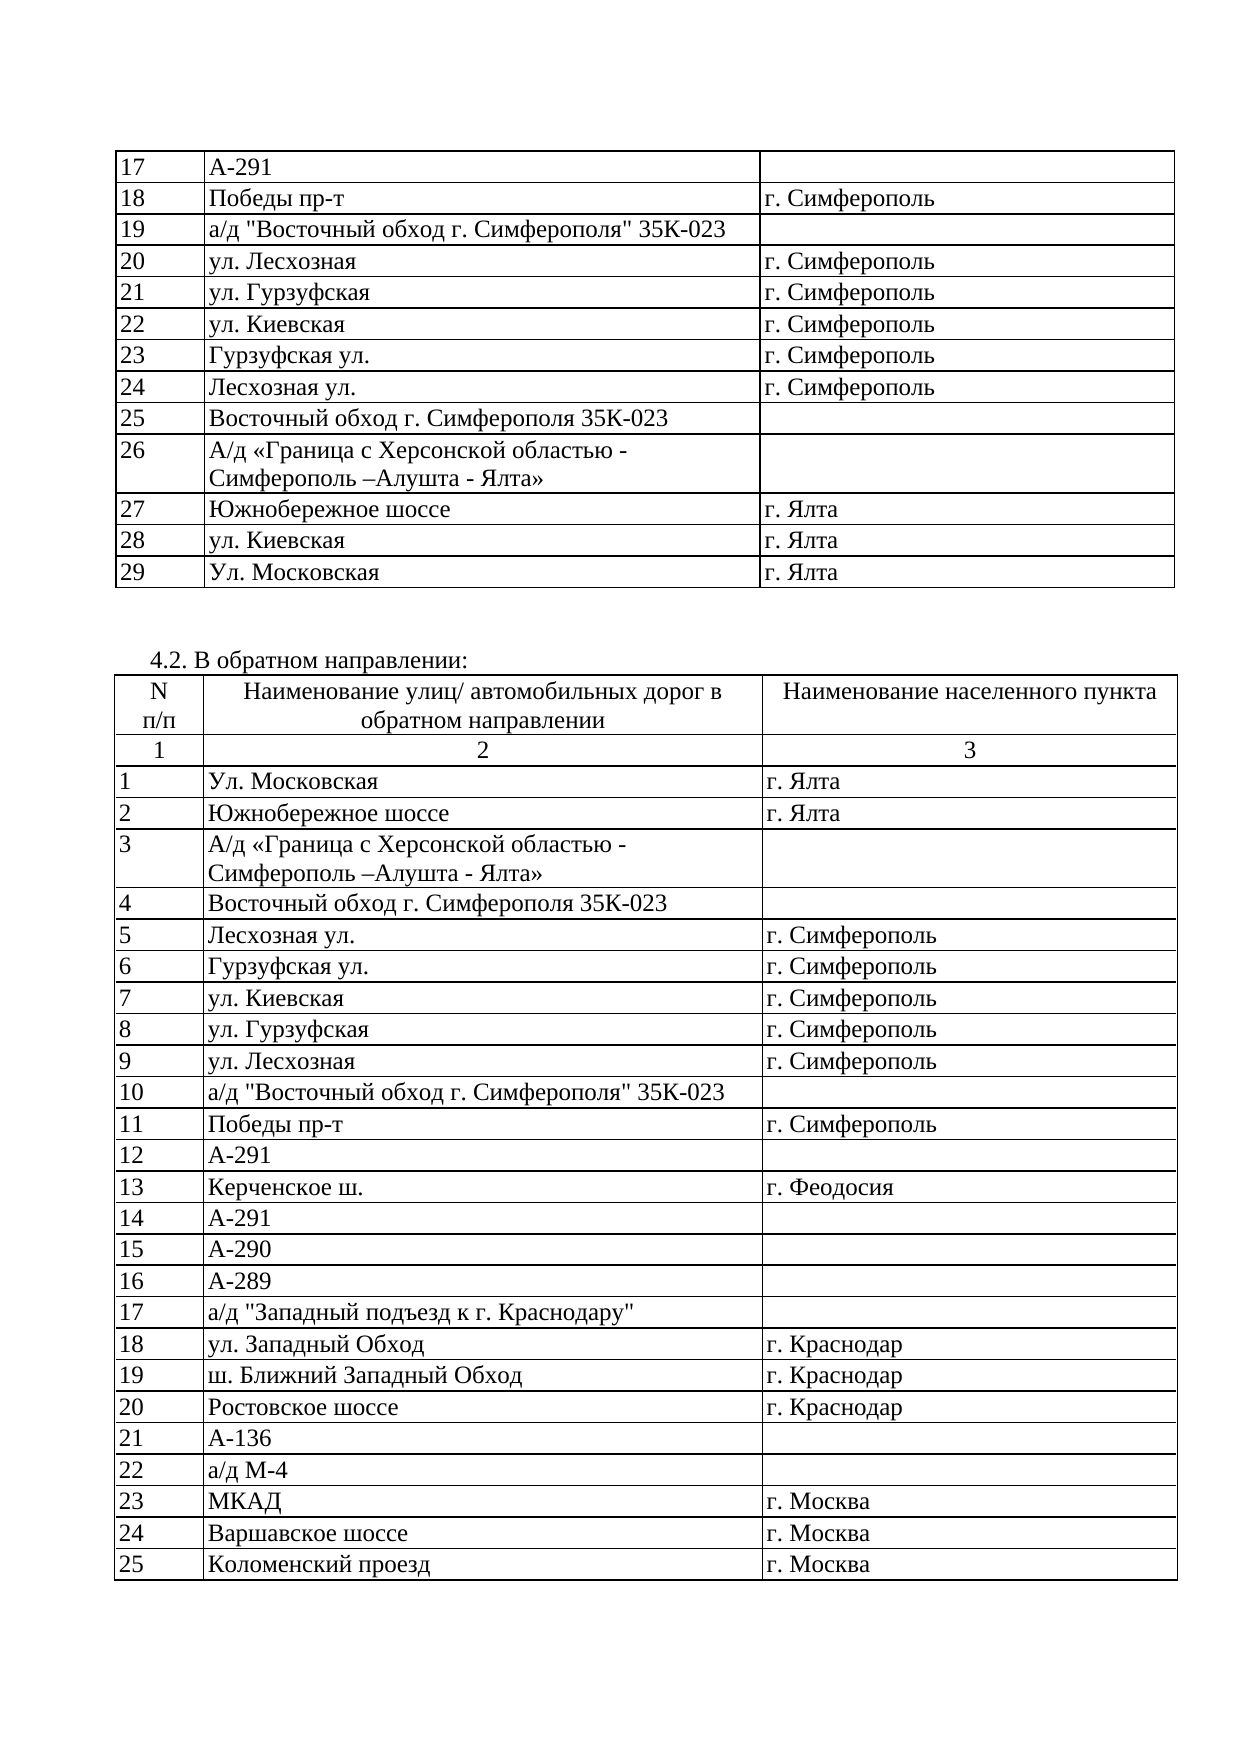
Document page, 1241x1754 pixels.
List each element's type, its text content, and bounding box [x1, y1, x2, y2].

table_cell ул. Киевская [205, 309, 759, 339]
table_cell А-291 [204, 1203, 762, 1233]
table_cell А-290 [204, 1235, 762, 1264]
table_cell 17 [115, 1297, 203, 1327]
table_cell г. Краснодар [763, 1390, 1177, 1422]
table_cell г. Феодосия [763, 1170, 1177, 1201]
table_cell 9 [115, 1045, 203, 1076]
table_cell 1 [115, 735, 203, 765]
table_cell 25 [117, 403, 204, 433]
text 4.2. В обратном направлении: [150, 646, 1090, 674]
table_cell Гурзуфская ул. [204, 951, 762, 981]
table_cell 24 [117, 372, 204, 402]
table_cell ул. Гурзуфская [204, 1014, 762, 1044]
table_cell а/д "Западный подъезд к г. Краснодару" [204, 1297, 762, 1327]
table_cell г. Симферополь [763, 1013, 1177, 1044]
table_cell [763, 887, 1177, 918]
table_cell г. Ялта [761, 557, 1174, 587]
table_cell г. Симферополь [761, 246, 1174, 276]
table_cell 22 [117, 309, 204, 339]
table_cell ул. Гурзуфская [205, 277, 759, 307]
table_cell г. Симферополь [763, 918, 1177, 950]
table_cell [763, 1453, 1177, 1484]
table_cell 21 [115, 1423, 203, 1453]
table_cell [761, 152, 1174, 181]
table_cell 18 [117, 183, 204, 213]
table_cell г. Краснодар [763, 1359, 1177, 1390]
table_cell 18 [115, 1328, 203, 1359]
table_cell Ул. Московская [204, 767, 762, 796]
table_cell г. Симферополь [761, 183, 1174, 213]
table_cell г. Симферополь [761, 309, 1174, 339]
table_cell 25 [115, 1549, 203, 1579]
table_header N п/п [115, 676, 203, 733]
table_cell 8 [115, 1014, 203, 1044]
table_cell МКАД [204, 1486, 762, 1516]
table_cell г. Москва [763, 1516, 1177, 1547]
table_cell Победы пр-т [205, 183, 759, 213]
table_cell 23 [117, 340, 204, 370]
table_cell 29 [117, 557, 204, 587]
table_cell ул. Киевская [205, 525, 759, 555]
table_cell 13 [115, 1171, 203, 1201]
table_cell г. Симферополь [763, 1107, 1177, 1138]
table_cell а/д "Восточный обход г. Симферополя" 35К-023 [204, 1077, 762, 1107]
table_cell Южнобережное шоссе [204, 798, 762, 828]
table_cell ш. Ближний Западный Обход [204, 1360, 762, 1390]
table_cell 24 [115, 1517, 203, 1547]
table_cell [761, 403, 1174, 433]
table_cell 3 [115, 829, 203, 887]
table_cell г. Симферополь [761, 372, 1174, 402]
table_cell а/д М-4 [204, 1455, 762, 1484]
table_cell г. Ялта [763, 765, 1177, 796]
table_cell ул. Лесхозная [204, 1046, 762, 1076]
table_cell г. Симферополь [761, 277, 1174, 307]
table_cell Керченское ш. [204, 1172, 762, 1201]
table_cell А/д «Граница с Херсонской областью - Симферополь –Алушта - Ялта» [205, 435, 759, 492]
table_cell [763, 1264, 1177, 1296]
table_cell г. Москва [763, 1548, 1177, 1579]
table_cell Южнобережное шоссе [205, 494, 759, 524]
table_cell [763, 1422, 1177, 1453]
table_cell 27 [117, 494, 204, 524]
table_cell Победы пр-т [204, 1109, 762, 1138]
table_cell 5 [115, 919, 203, 950]
table_cell 26 [117, 435, 204, 492]
table_cell 23 [115, 1486, 203, 1516]
table_cell г. Ялта [761, 525, 1174, 555]
table_cell [761, 215, 1174, 244]
table_cell А-291 [204, 1140, 762, 1170]
table_cell [763, 1296, 1177, 1327]
table_cell 19 [115, 1360, 203, 1390]
table_cell 20 [117, 246, 204, 276]
table_cell А-291 [205, 152, 759, 181]
table_cell г. Ялта [761, 494, 1174, 524]
table_header Наименование улиц/ автомобильных дорог в обратном направлении [204, 676, 762, 733]
table_cell г. Симферополь [761, 340, 1174, 370]
table_cell [763, 1139, 1177, 1170]
table_cell 15 [115, 1234, 203, 1264]
table_cell Восточный обход г. Симферополя 35К-023 [205, 403, 759, 433]
table_cell [763, 1201, 1177, 1233]
table_cell 17 [117, 152, 204, 181]
table_cell 7 [115, 982, 203, 1013]
table_cell А/д «Граница с Херсонской областью - Симферополь –Алушта - Ялта» [204, 830, 762, 887]
table_cell Коломенский проезд [204, 1549, 762, 1579]
table_cell 2 [204, 735, 762, 765]
table_cell 12 [115, 1140, 203, 1170]
table_cell [761, 435, 1174, 492]
table_cell [763, 1233, 1177, 1264]
table_cell г. Ялта [763, 796, 1177, 828]
table_cell Лесхозная ул. [205, 372, 759, 402]
table_cell 19 [117, 215, 204, 244]
table_cell 2 [115, 798, 203, 828]
table_cell ул. Лесхозная [205, 246, 759, 276]
table_cell г. Симферополь [763, 1044, 1177, 1076]
table_cell 11 [115, 1108, 203, 1138]
table_cell Лесхозная ул. [204, 920, 762, 950]
table_cell Ул. Московская [205, 557, 759, 587]
table_cell г. Краснодар [763, 1327, 1177, 1359]
table_cell 6 [115, 951, 203, 981]
table_cell Восточный обход г. Симферополя 35К-023 [204, 888, 762, 918]
table_cell ул. Западный Обход [204, 1329, 762, 1359]
table_cell а/д "Восточный обход г. Симферополя" 35К-023 [205, 215, 759, 244]
table_cell А-289 [204, 1266, 762, 1296]
table_cell [763, 1076, 1177, 1107]
table_cell 10 [115, 1077, 203, 1107]
table_cell А-136 [204, 1423, 762, 1453]
table_cell 4 [115, 888, 203, 918]
table_cell 14 [115, 1203, 203, 1233]
table_cell г. Симферополь [763, 950, 1177, 981]
table_cell 20 [115, 1391, 203, 1422]
table_cell 28 [117, 525, 204, 555]
table_cell Гурзуфская ул. [205, 340, 759, 370]
table_cell Варшавское шоссе [204, 1518, 762, 1547]
table_cell ул. Киевская [204, 983, 762, 1013]
table_cell г. Симферополь [763, 981, 1177, 1013]
table_header Наименование населенного пункта [763, 676, 1177, 733]
table_cell [763, 828, 1177, 887]
table_cell 1 [115, 766, 203, 796]
table_cell Ростовское шоссе [204, 1392, 762, 1422]
table_cell г. Москва [763, 1485, 1177, 1516]
table_cell 3 [763, 734, 1177, 765]
table_cell 22 [115, 1454, 203, 1484]
table_cell 21 [117, 277, 204, 307]
table_cell 16 [115, 1265, 203, 1296]
